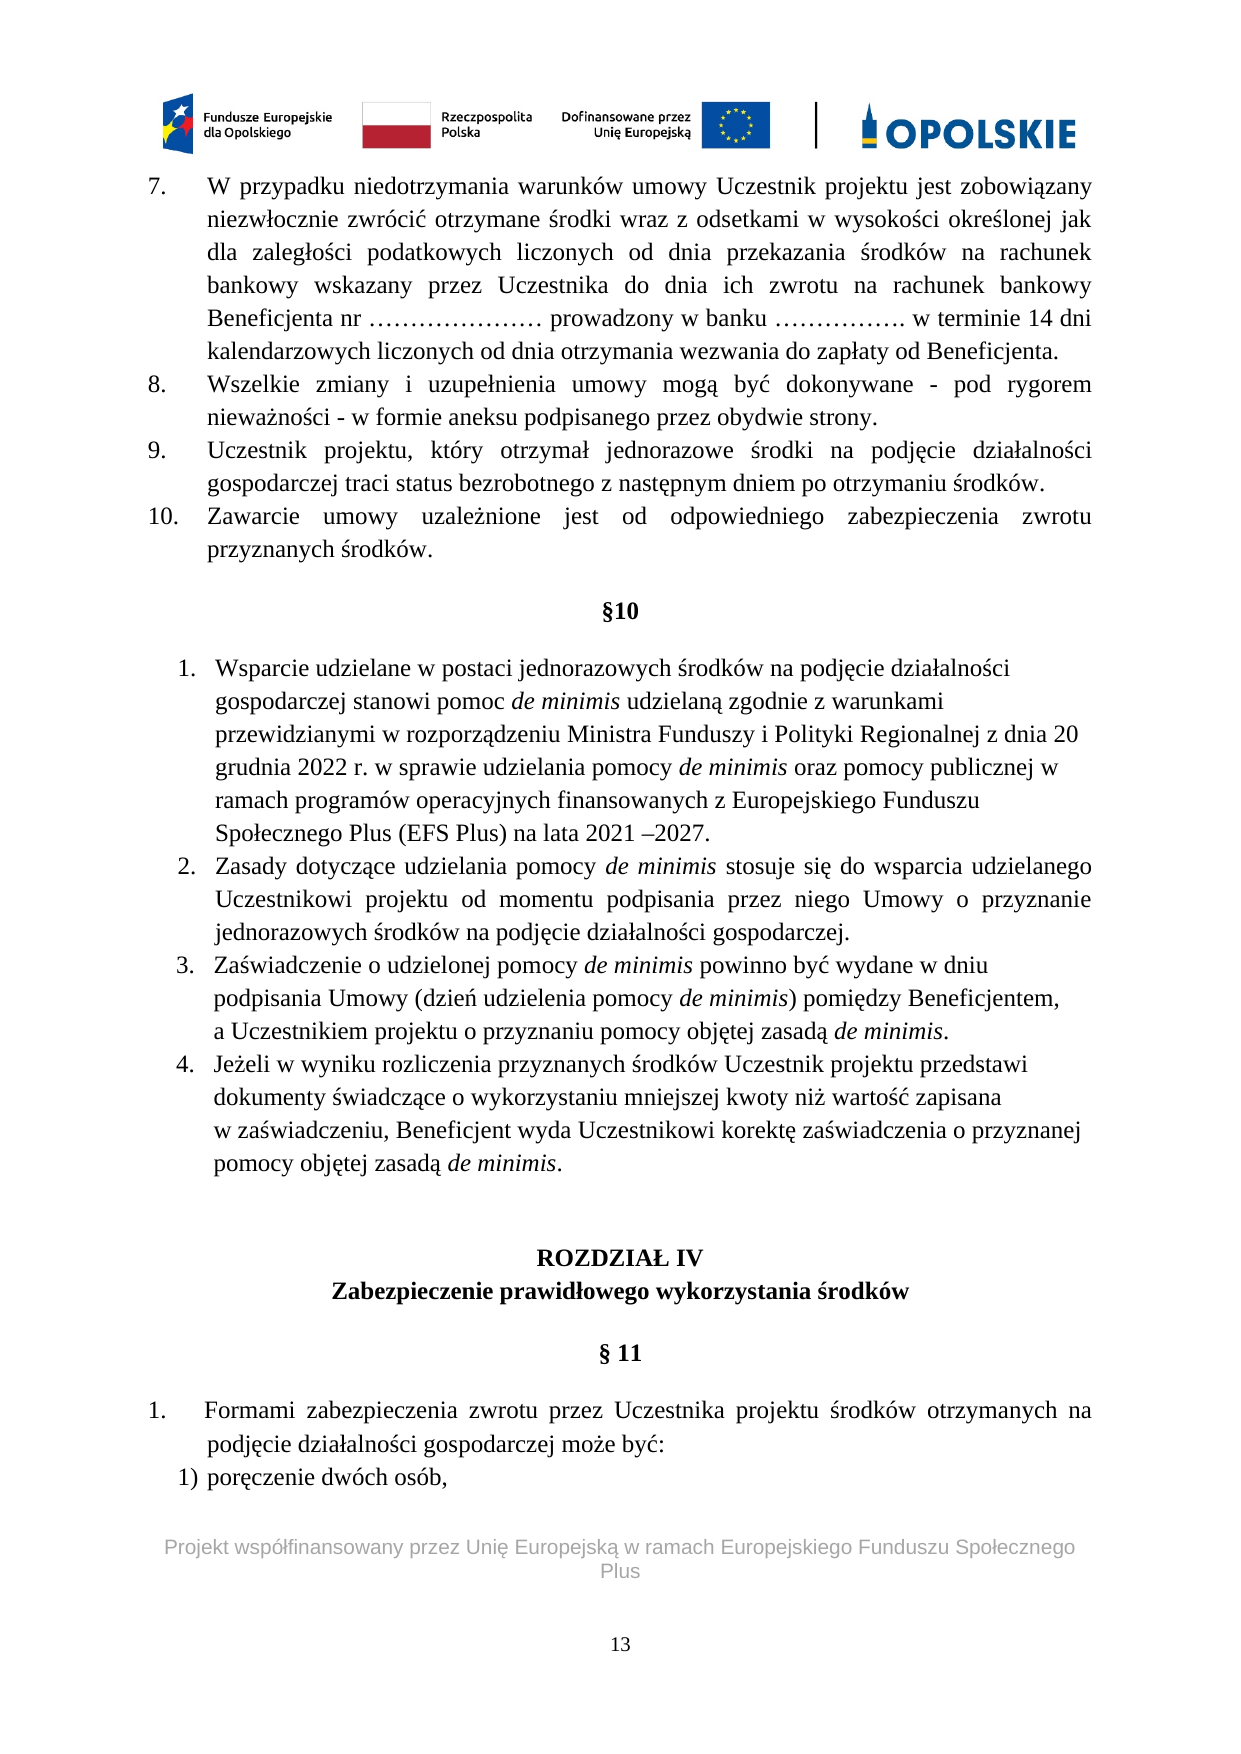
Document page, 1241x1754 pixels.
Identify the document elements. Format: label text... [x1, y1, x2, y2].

list Formami zabezpieczenia zwrotu przez Uczestnika projektu środków otrzymanych na podjęcie działalności gospodarczej może być: [148, 1396, 1092, 1457]
list poręczenie dwóch osób, [177, 1462, 1092, 1490]
text § 11 [148, 1338, 1092, 1367]
list Jeżeli w wyniku rozliczenia przyznanych środków Uczestnik projektu przedstawi dokumenty świadczące o wykorzystaniu mniejszej kwoty niż wartość zapisana w zaświadczeniu, Beneficjent wyda Uczestnikowi korektę zaświadczenia o przyznanej pomocy objętej zasadą de minimis. [176, 1049, 1092, 1177]
text §10 [148, 596, 1092, 624]
list Zasady dotyczące udzielania pomocy de minimis stosuje się do wsparcia udzielanego Uczestnikowi projektu od momentu podpisania przez niego Umowy o przyznanie jednorazowych środków na podjęcie działalności gospodarczej. [177, 851, 1092, 946]
list Wszelkie zmiany i uzupełnienia umowy mogą być dokonywane - pod rygorem nieważności - w formie aneksu podpisanego przez obydwie strony. [148, 369, 1092, 431]
list Uczestnik projektu, który otrzymał jednorazowe środki na podjęcie działalności gospodarczej traci status bezrobotnego z następnym dniem po otrzymaniu środków. [148, 435, 1092, 497]
picture [147, 73, 1092, 171]
list Zawarcie umowy uzależnione jest od odpowiedniego zabezpieczenia zwrotu przyznanych środków. [148, 501, 1092, 563]
text ROZDZIAŁ IV [148, 1243, 1092, 1272]
list W przypadku niedotrzymania warunków umowy Uczestnik projektu jest zobowiązany niezwłocznie zwrócić otrzymane środki wraz z odsetkami w wysokości określonej jak dla zaległości podatkowych liczonych od dnia przekazania środków na rachunek bankowy wskazany przez Uczestnika do dnia ich zwrotu na rachunek bankowy Beneficjenta nr ………………… prowadzony w banku ……………. w terminie 14 dni kalendarzowych liczonych od dnia otrzymania wezwania do zapłaty od Beneficjenta. [148, 171, 1092, 364]
list Wsparcie udzielane w postaci jednorazowych środków na podjęcie działalności gospodarczej stanowi pomoc de minimis udzielaną zgodnie z warunkami przewidzianymi w rozporządzeniu Ministra Funduszy i Polityki Regionalnej z dnia 20 grudnia 2022 r. w sprawie udzielania pomocy de minimis oraz pomocy publicznej w ramach programów operacyjnych finansowanych z Europejskiego Funduszu Społecznego Plus (EFS Plus) na lata 2021 –2027. [177, 653, 1092, 847]
list Zaświadczenie o udzielonej pomocy de minimis powinno być wydane w dniu podpisania Umowy (dzień udzielenia pomocy de minimis) pomiędzy Beneficjentem, a Uczestnikiem projektu o przyznaniu pomocy objętej zasadą de minimis. [176, 950, 1092, 1045]
text Zabezpieczenie prawidłowego wykorzystania środków [148, 1276, 1092, 1305]
